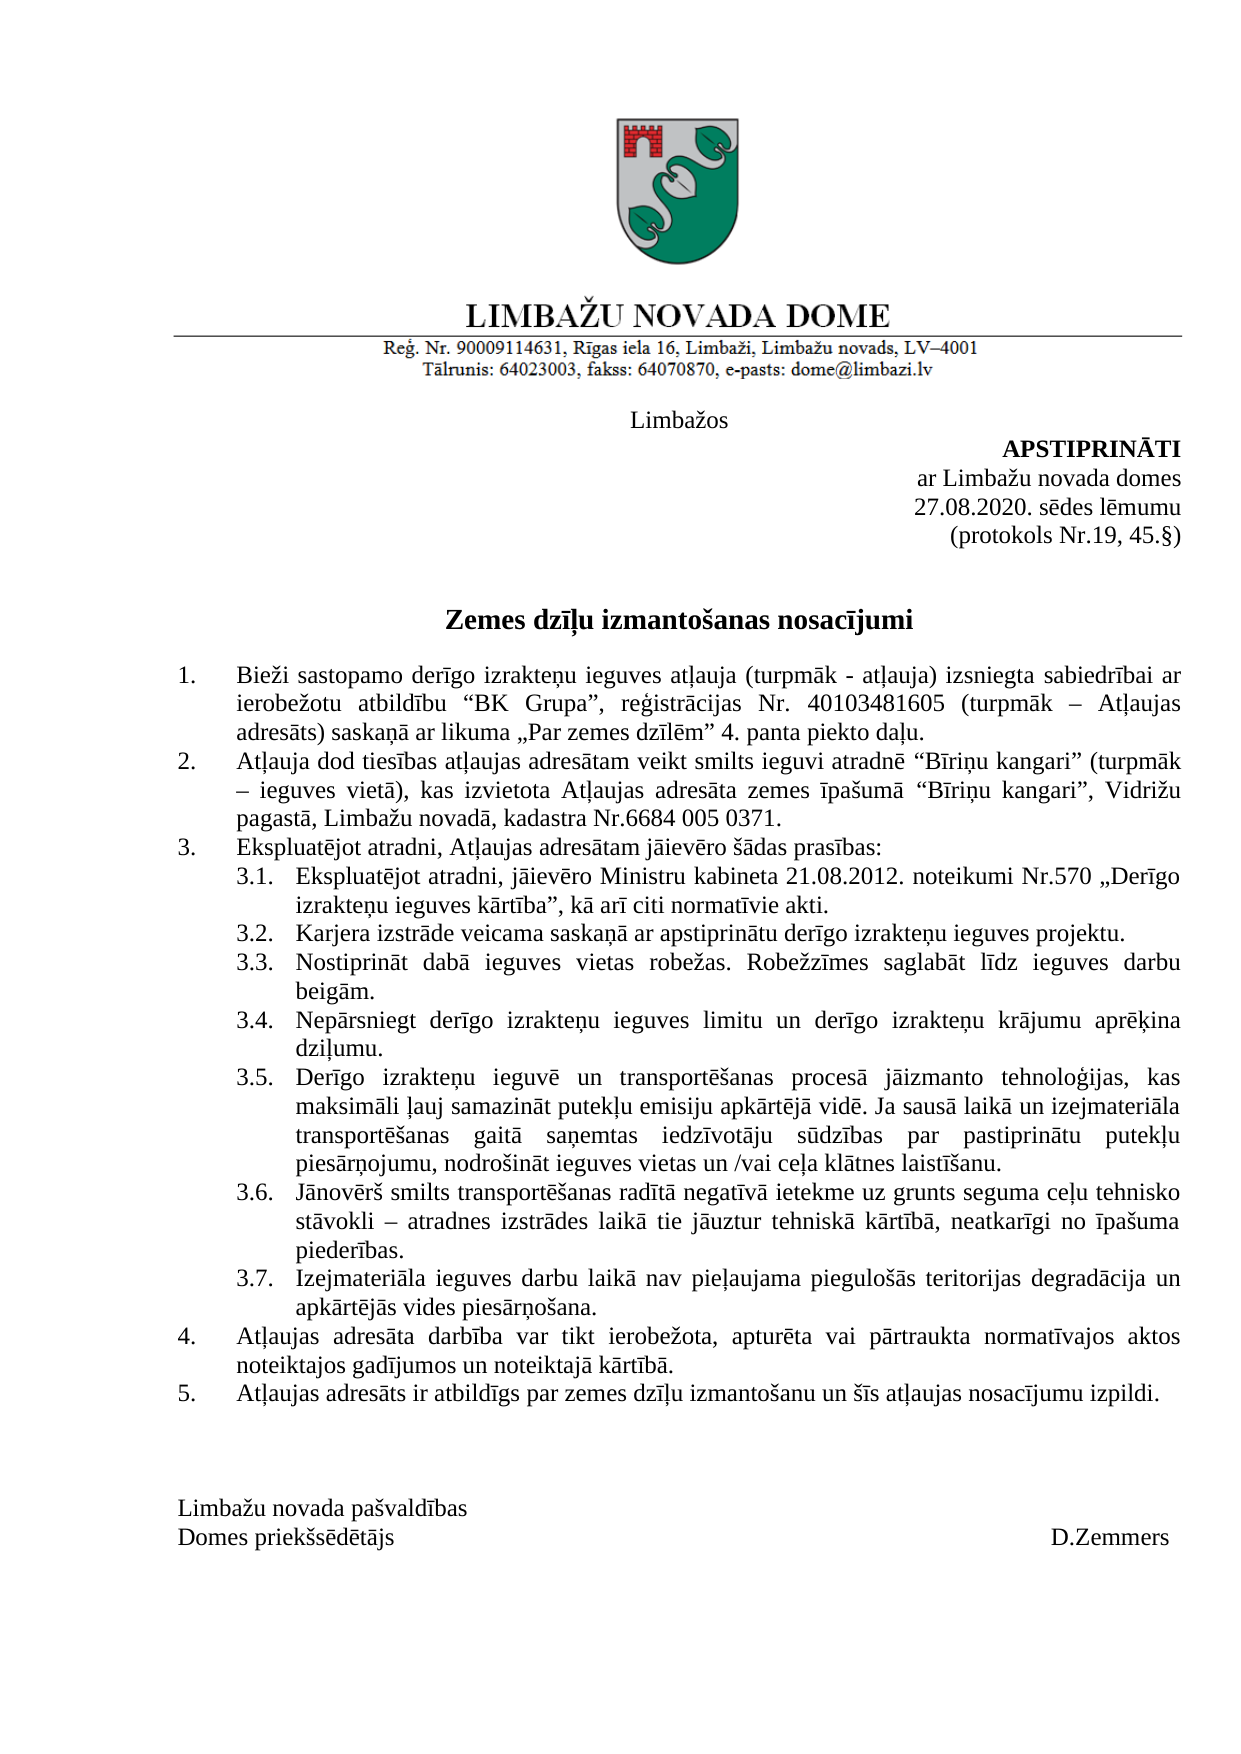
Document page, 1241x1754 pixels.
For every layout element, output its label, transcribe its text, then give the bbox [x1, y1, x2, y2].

list Atļauja dod tiesības atļaujas adresātam veikt smilts ieguvi atradnē “Bīriņu kangari” (turpmāk – ieguves vietā), kas izvietota Atļaujas adresāta zemes īpašumā “Bīriņu kangari”, Vidrižu pagastā, Limbažu novadā, kadastra Nr.6684 005 0371. [177, 746, 1181, 832]
list Izejmateriāla ieguves darbu laikā nav pieļaujama piegulošās teritorijas degradācija un apkārtējās vides piesārņošana. [236, 1263, 1181, 1321]
text ar Limbažu novada domes [477, 463, 1181, 492]
list Jānovērš smilts transportēšanas radītā negatīvā ietekme uz grunts seguma ceļu tehnisko stāvokli – atradnes izstrādes laikā tie jāuztur tehniskā kārtībā, neatkarīgi no īpašuma piederības. [236, 1177, 1181, 1263]
list Derīgo izrakteņu ieguvē un transportēšanas procesā jāizmanto tehnoloģijas, kas maksimāli ļauj samazināt putekļu emisiju apkārtējā vidē. Ja sausā laikā un izejmateriāla transportēšanas gaitā saņemtas iedzīvotāju sūdzības par pastiprinātu putekļu piesārņojumu, nodrošināt ieguves vietas un /vai ceļa klātnes laistīšanu. [236, 1062, 1181, 1177]
list Karjera izstrāde veicama saskaņā ar apstiprinātu derīgo izrakteņu ieguves projektu. [236, 918, 1181, 947]
text APSTIPRINĀTI [852, 434, 1181, 463]
list Bieži sastopamo derīgo izrakteņu ieguves atļauja (turpmāk - atļauja) izsniegta sabiedrībai ar ierobežotu atbildību “BK Grupa”, reģistrācijas Nr. 40103481605 (turpmāk – Atļaujas adresāts) saskaņā ar likuma „Par zemes dzīlēm” 4. panta piekto daļu. [177, 660, 1181, 746]
text Domes priekšsēdētājs D.Zemmers [177, 1522, 1181, 1551]
list Atļaujas adresāts ir atbildīgs par zemes dzīļu izmantošanu un šīs atļaujas nosacījumu izpildi. [177, 1378, 1181, 1407]
text Zemes dzīļu izmantošanas nosacījumi [177, 602, 1181, 636]
text (protokols Nr.19, 45.§) [177, 521, 1181, 549]
text Limbažu novada pašvaldības [177, 1493, 1181, 1522]
text Limbažos [177, 378, 1181, 434]
list Ekspluatējot atradni, Atļaujas adresātam jāievēro šādas prasības: [177, 832, 1181, 861]
text 27.08.2020. sēdes lēmumu [177, 492, 1181, 521]
list Nepārsniegt derīgo izrakteņu ieguves limitu un derīgo izrakteņu krājumu aprēķina dziļumu. [236, 1005, 1181, 1062]
list Ekspluatējot atradni, jāievēro Ministru kabineta 21.08.2012. noteikumi Nr.570 „Derīgo izrakteņu ieguves kārtība”, kā arī citi normatīvie akti. [236, 861, 1181, 918]
list Atļaujas adresāta darbība var tikt ierobežota, apturēta vai pārtraukta normatīvajos aktos noteiktajos gadījumos un noteiktajā kārtībā. [177, 1321, 1181, 1378]
picture [0, 0, 1235, 378]
list Nostiprināt dabā ieguves vietas robežas. Robežzīmes saglabāt līdz ieguves darbu beigām. [236, 947, 1181, 1005]
